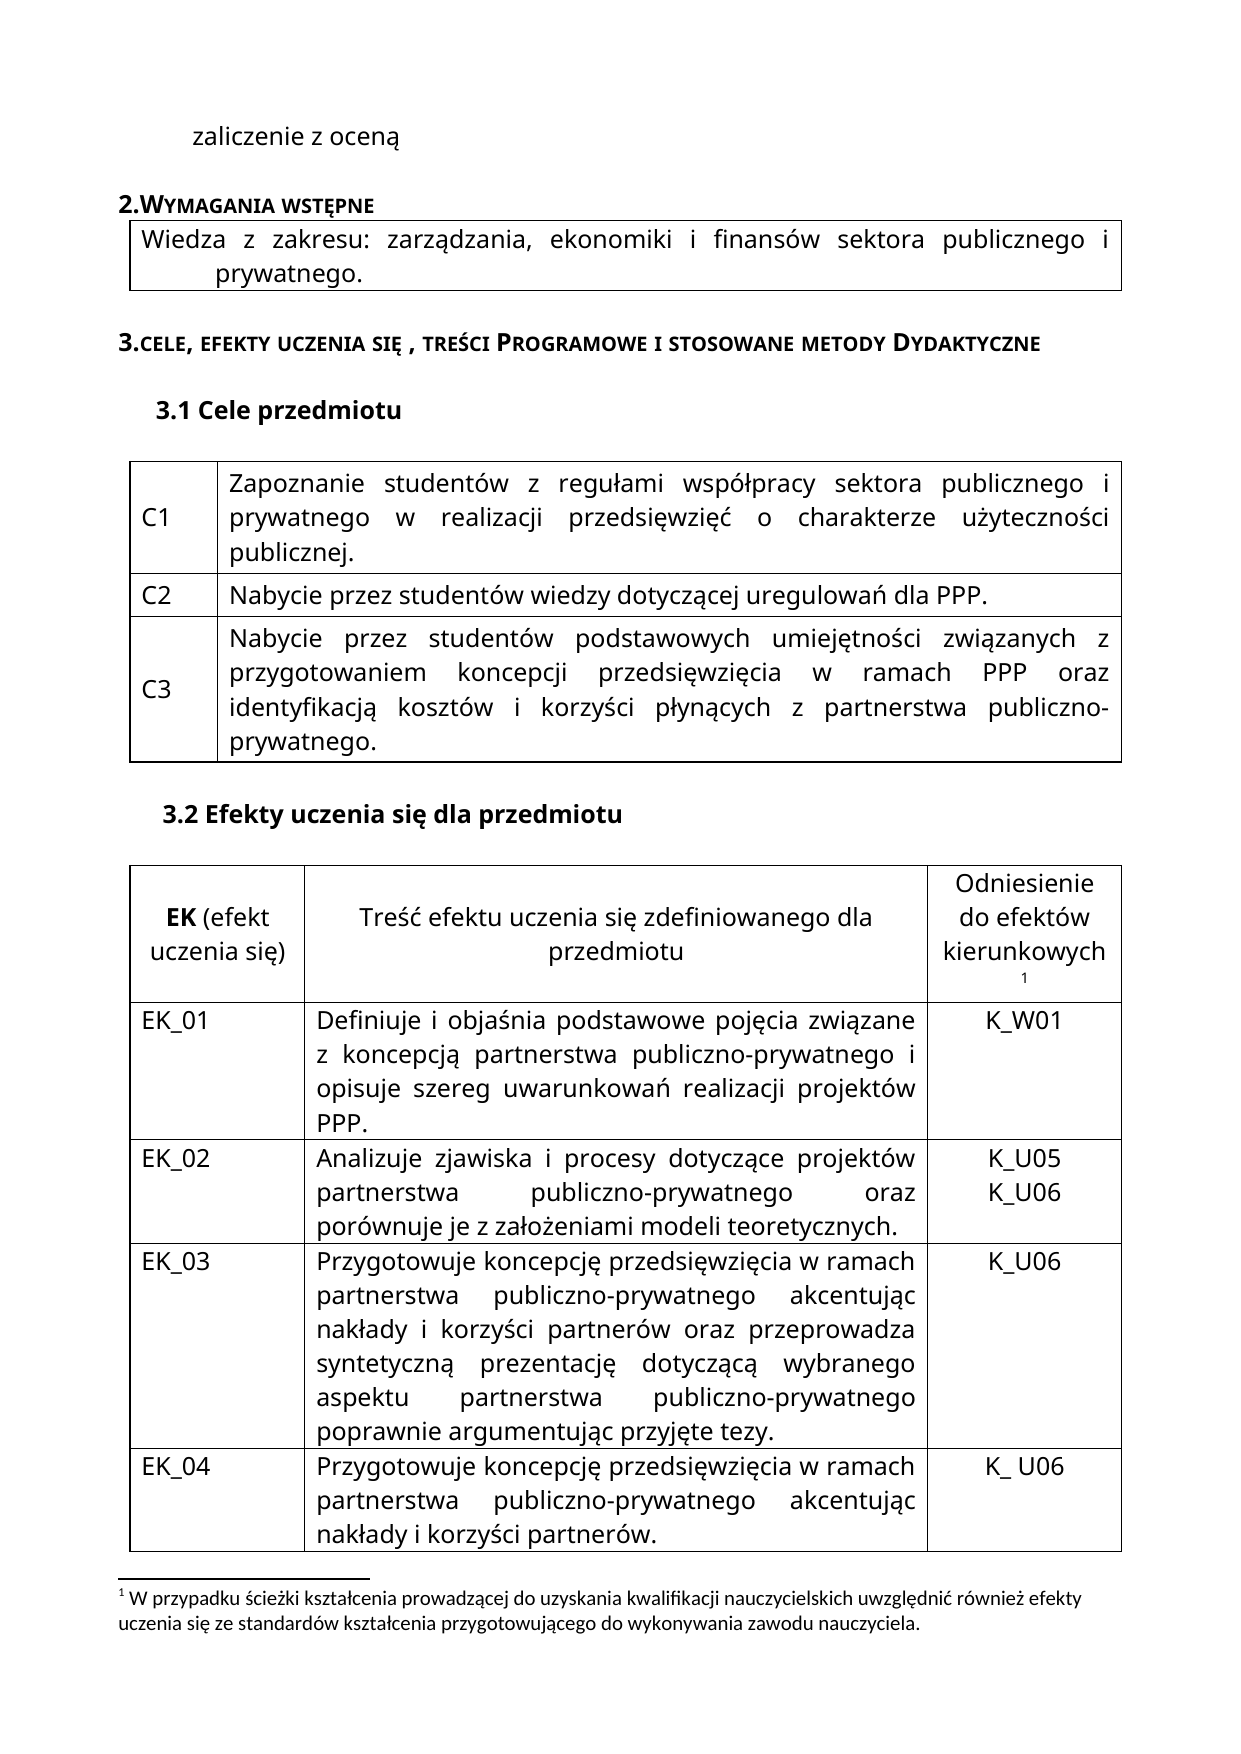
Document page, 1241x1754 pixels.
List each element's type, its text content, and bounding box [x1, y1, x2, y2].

text zaliczenie z oceną [192, 118, 1122, 152]
table_header C1 [131, 462, 217, 572]
table_cell Przygotowuje koncepcję przedsięwzięcia w ramach partnerstwa publiczno-prywatnego akcentując nakłady i korzyści partnerów. [305, 1449, 927, 1551]
table_header Zapoznanie studentów z regułami współpracy sektora publicznego i prywatnego w realizacji przedsięwzięć o charakterze użyteczności publicznej. [218, 462, 1121, 572]
table_cell K_U06 [928, 1244, 1121, 1448]
table_cell C3 [131, 617, 217, 761]
table_cell Nabycie przez studentów wiedzy dotyczącej uregulowań dla PPP. [218, 574, 1121, 616]
table_cell Przygotowuje koncepcję przedsięwzięcia w ramach partnerstwa publiczno-prywatnego akcentując nakłady i korzyści partnerów oraz przeprowadza syntetyczną prezentację dotyczącą wybranego aspektu partnerstwa publiczno-prywatnego poprawnie argumentując przyjęte tezy. [305, 1244, 927, 1448]
table_cell EK_01 [131, 1003, 304, 1139]
table_cell C2 [131, 574, 217, 616]
table_cell K_ U06 [928, 1449, 1121, 1551]
table_cell Nabycie przez studentów podstawowych umiejętności związanych z przygotowaniem koncepcji przedsięwzięcia w ramach PPP oraz identyfikacją kosztów i korzyści płynących z partnerstwa publiczno-prywatnego. [218, 617, 1121, 761]
table_cell K_W01 [928, 1003, 1121, 1139]
table_header Wiedza z zakresu: zarządzania, ekonomiki i finansów sektora publicznego i prywatnego. [131, 221, 1121, 289]
text 3.1 Cele przedmiotu [156, 393, 1122, 427]
text 3.cele, efekty uczenia się , treści Programowe i stosowane metody Dydaktyczne [118, 324, 1122, 359]
table_cell Definiuje i objaśnia podstawowe pojęcia związane z koncepcją partnerstwa publiczno-prywatnego i opisuje szereg uwarunkowań realizacji projektów PPP. [305, 1003, 927, 1139]
table_cell EK_04 [131, 1449, 304, 1551]
table_cell EK_03 [131, 1244, 304, 1448]
table_header Odniesienie do efektów kierunkowych [928, 866, 1121, 1002]
text 3.2 Efekty uczenia się dla przedmiotu [162, 797, 1122, 831]
table_header EK (efekt uczenia się) [131, 866, 304, 1002]
table_cell K_U05 K_U06 [928, 1140, 1121, 1242]
table_cell EK_02 [131, 1140, 304, 1242]
text 2.Wymagania wstępne [118, 186, 1122, 220]
table_header Treść efektu uczenia się zdefiniowanego dla przedmiotu [305, 866, 927, 1002]
table_cell Analizuje zjawiska i procesy dotyczące projektów partnerstwa publiczno-prywatnego oraz porównuje je z założeniami modeli teoretycznych. [305, 1140, 927, 1242]
